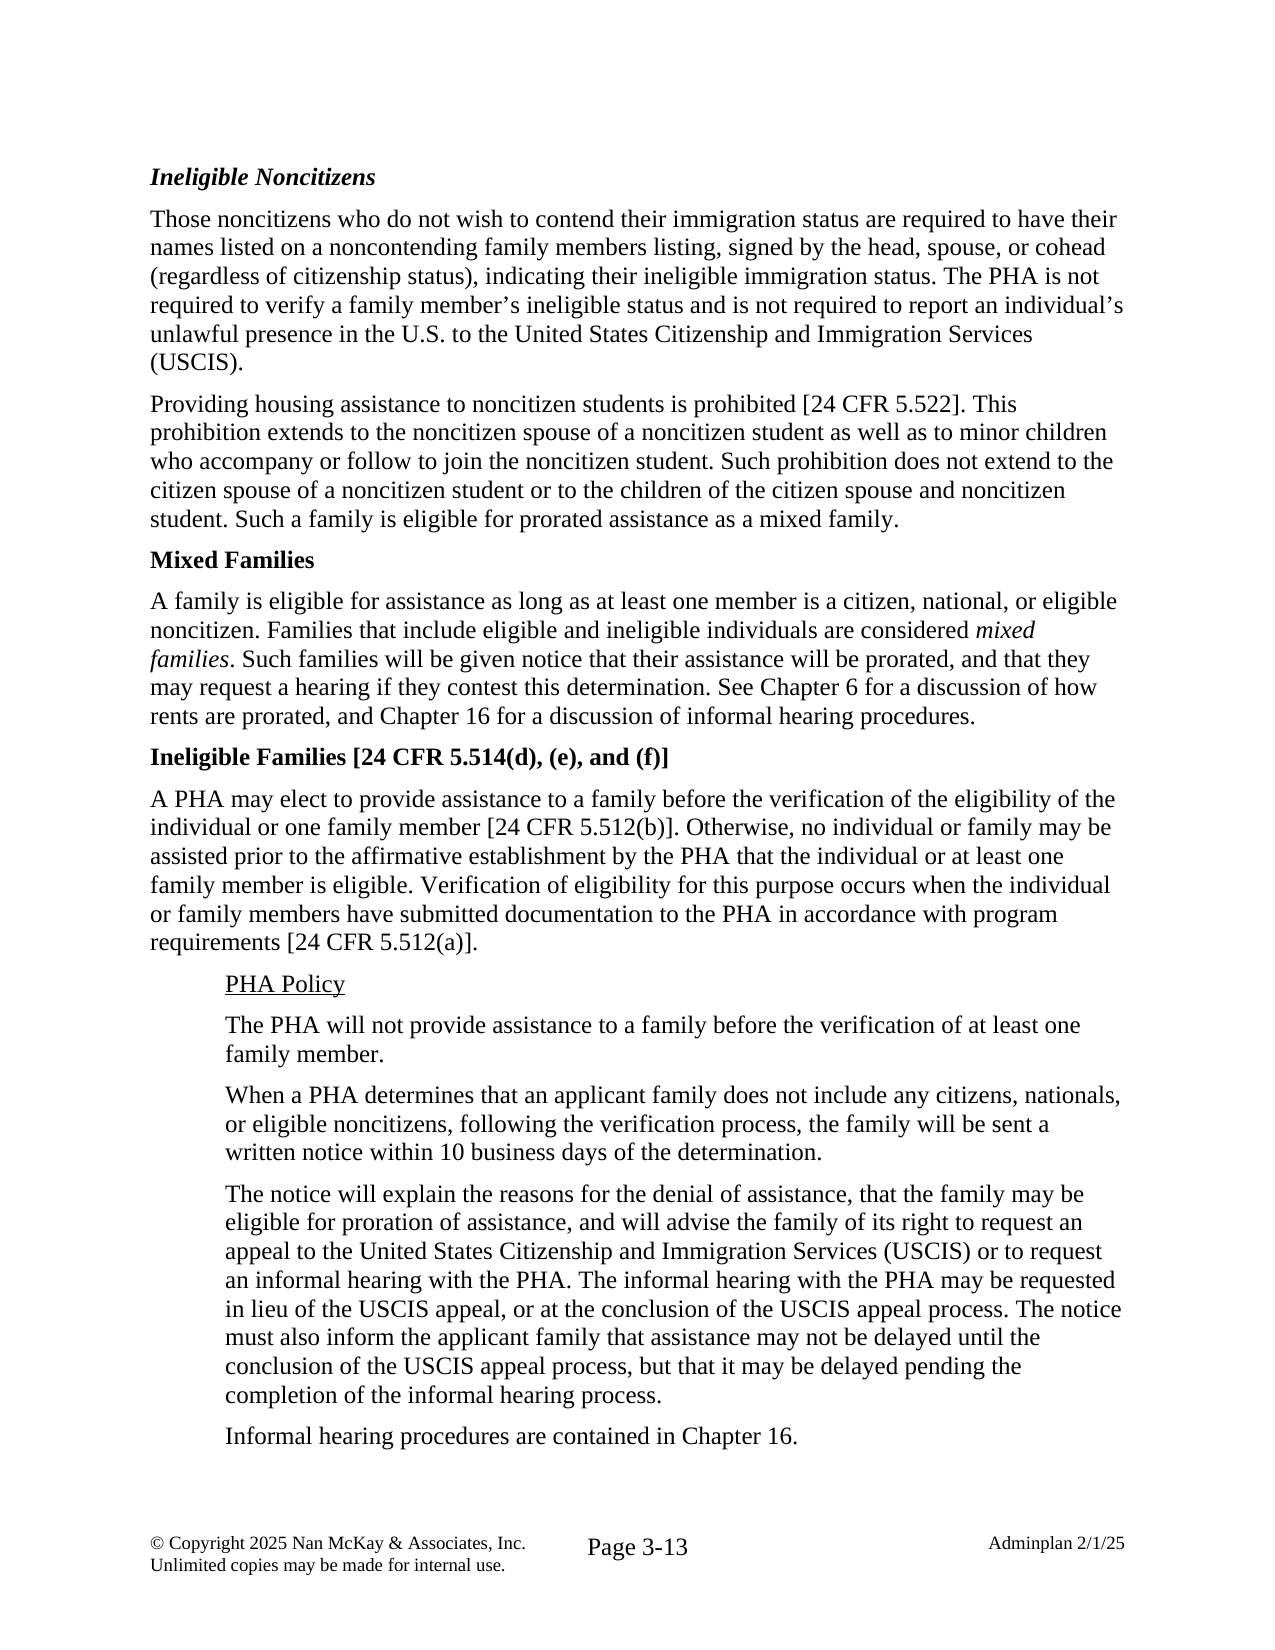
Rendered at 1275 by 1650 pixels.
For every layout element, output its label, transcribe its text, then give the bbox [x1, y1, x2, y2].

text The notice will explain the reasons for the denial of assistance, that the family may be eligible for proration of assistance, and will advise the family of its right to request an appeal to the United States Citizenship and Immigration Services (USCIS) or to request an informal hearing with the PHA. The informal hearing with the PHA may be requested in lieu of the USCIS appeal, or at the conclusion of the USCIS appeal process. The notice must also inform the applicant family that assistance may not be delayed until the conclusion of the USCIS appeal process, but that it may be delayed pending the completion of the informal hearing process. [225, 1179, 1125, 1409]
text Ineligible Families [24 CFR 5.514(d), (e), and (f)] [150, 742, 1125, 771]
text Those noncitizens who do not wish to contend their immigration status are required to have their names listed on a noncontending family members listing, signed by the head, spouse, or cohead (regardless of citizenship status), indicating their ineligible immigration status. The PHA is not required to verify a family member’s ineligible status and is not required to report an individual’s unlawful presence in the to the United States Citizenship and Immigration Services (USCIS). [150, 204, 1125, 376]
text A PHA may elect to provide assistance to a family before the verification of the eligibility of the individual or one family member [24 CFR 5.512(b)]. Otherwise, no individual or family may be assisted prior to the affirmative establishment by the PHA that the individual or at least one family member is eligible. Verification of eligibility for this purpose occurs when the individual or family members have submitted documentation to the PHA in accordance with program requirements [24 CFR 5.512(a)]. [150, 784, 1125, 956]
text Informal hearing procedures are contained in Chapter 16. [225, 1421, 1125, 1450]
text A family is eligible for assistance as long as at least one member is a citizen, national, or eligible noncitizen. Families that include eligible and ineligible individuals are considered mixed families. Such families will be given notice that their assistance will be prorated, and that they may request a hearing if they contest this determination. See Chapter 6 for a discussion of how rents are prorated, and Chapter 16 for a discussion of informal hearing procedures. [150, 586, 1125, 730]
text PHA Policy [225, 969, 1125, 997]
text When a PHA determines that an applicant family does not include any citizens, nationals, or eligible noncitizens, following the verification process, the family will be sent a written notice within 10 business days of the determination. [225, 1080, 1125, 1166]
text Providing housing assistance to noncitizen students is prohibited [24 CFR 5.522]. This prohibition extends to the noncitizen spouse of a noncitizen student as well as to minor children who accompany or follow to join the noncitizen student. Such prohibition does not extend to the citizen spouse of a noncitizen student or to the children of the citizen spouse and noncitizen student. Such a family is eligible for prorated assistance as a mixed family. [150, 389, 1125, 532]
text Ineligible Noncitizens [150, 162, 1125, 191]
text Mixed Families [150, 545, 1125, 574]
text The PHA will not provide assistance to a family before the verification of at least one family member. [225, 1010, 1125, 1067]
